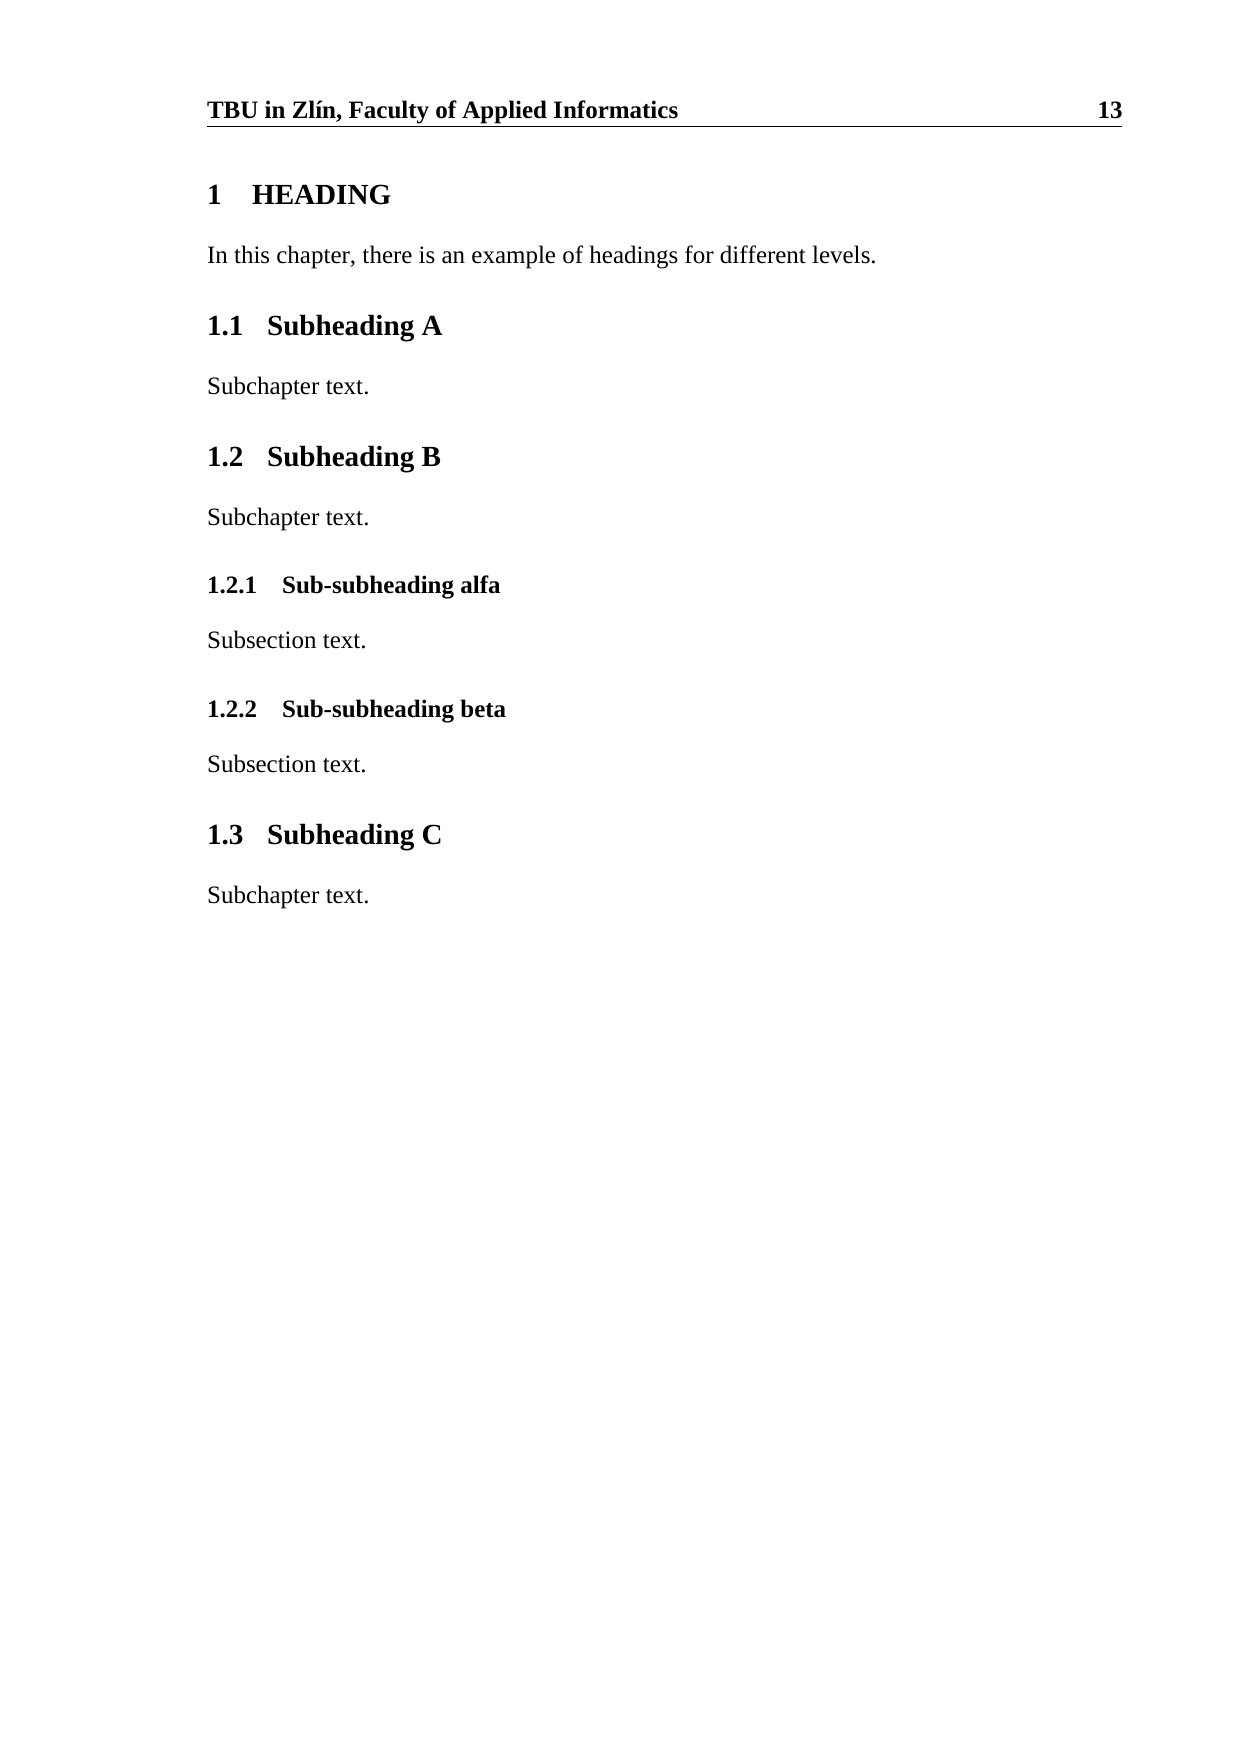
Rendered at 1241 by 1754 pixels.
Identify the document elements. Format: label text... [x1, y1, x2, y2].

text Subchapter text. [207, 880, 1122, 909]
text Sub-subheading beta [207, 694, 1122, 722]
text Subheading C [207, 817, 1122, 851]
text Subsection text. [207, 749, 1122, 778]
text Subheading B [207, 439, 1122, 473]
text Sub-subheading alfa [207, 570, 1122, 599]
text Subsection text. [207, 626, 1122, 654]
text Subchapter text. [207, 371, 1122, 400]
text In this chapter, there is an example of headings for different levels. [207, 240, 1122, 269]
text Subchapter text. [207, 502, 1122, 531]
text Heading [207, 177, 1122, 211]
text Subheading A [207, 308, 1122, 342]
